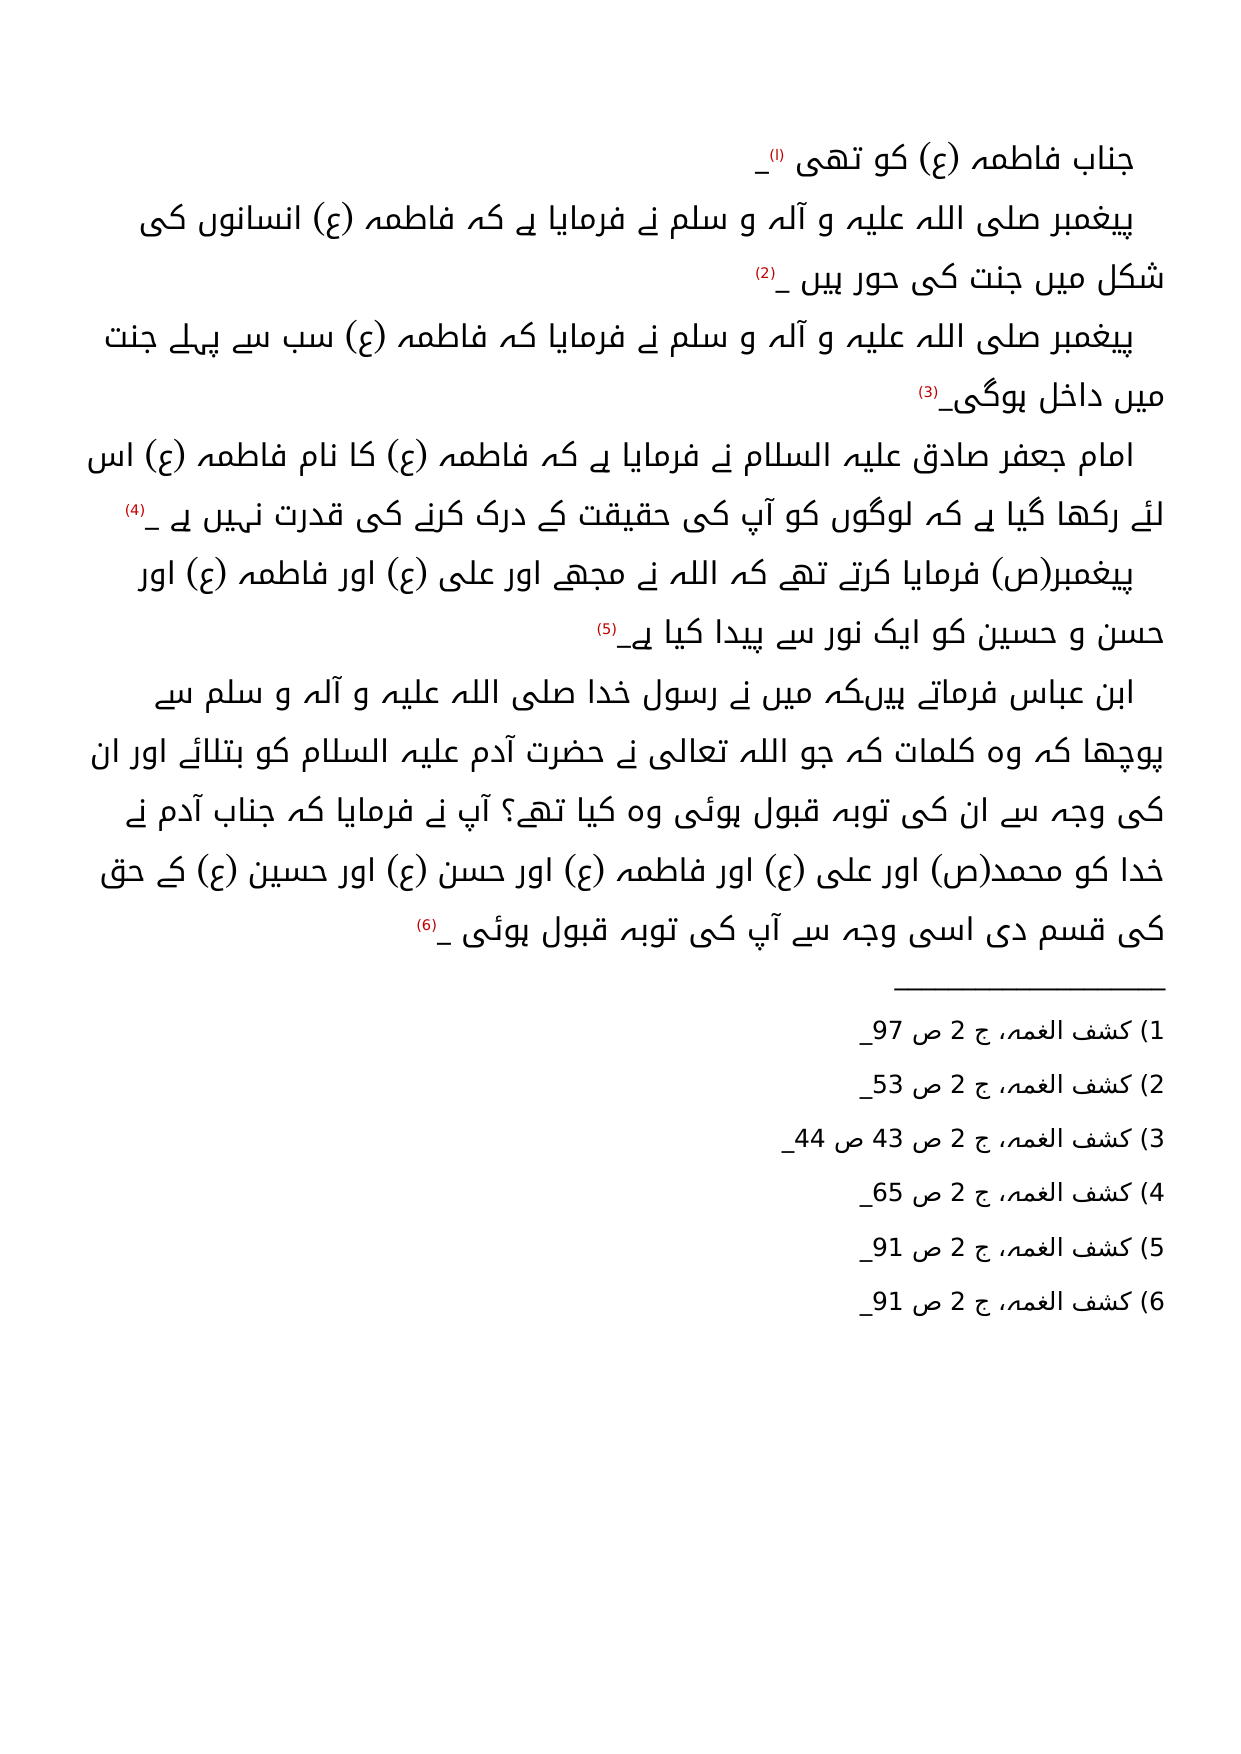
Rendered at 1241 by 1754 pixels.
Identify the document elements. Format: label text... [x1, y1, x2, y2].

text جناب فاطمہ (ع) کو تھی (ا)_ [75, 130, 1165, 189]
text ____________________ [75, 959, 1165, 991]
text ابن عباس فرماتے ہیںکہ میں نے رسول خدا صلی اللہ علیہ و آلہ و سلم سے پوچھا کہ وہ کلمات کہ جو اللہ تعالی نے حضرت آدم علیہ السلام کو بتلائے اور ان کی وجہ سے ان کی توبہ قبول ہوئی وہ کیا تھے؟ آپ نے فرمایا کہ جناب آدم نے خدا کو محمد(ص) اور علی (ع) اور فاطمہ (ع) اور حسن (ع) اور حسین (ع) کے حق کی قسم دی اسی وجہ سے آپ کی توبہ قبول ہوئی _(6) [75, 663, 1165, 959]
text 4) کشف الغمہ، ج 2 ص 65_ [75, 1178, 1165, 1208]
text امام جعفر صادق علیہ السلام نے فرمایا ہے کہ فاطمہ (ع) کا نام فاطمہ (ع) اس لئے رکھا گیا ہے کہ لوگوں کو آپ کی حقیقت کے درک کرنے کی قدرت نہیں ہے _(4) [75, 426, 1165, 544]
text 3) کشف الغمہ، ج 2 ص 43 ص 44_ [75, 1124, 1165, 1153]
text 6) کشف الغمہ، ج 2 ص 91_ [75, 1287, 1165, 1316]
text پیغمبر صلی اللہ علیہ و آلہ و سلم نے فرمایا کہ فاطمہ (ع) سب سے پہلے جنت میں داخل ہوگی_(3) [75, 307, 1165, 426]
text 5) کشف الغمہ، ج 2 ص 91_ [75, 1233, 1165, 1262]
text پیغمبر صلی اللہ علیہ و آلہ و سلم نے فرمایا ہے کہ فاطمہ (ع) انسانوں کی شکل میں جنت کی حور ہیں _(2) [75, 189, 1165, 307]
text 2) کشف الغمہ، ج 2 ص 53_ [75, 1070, 1165, 1099]
text 1) کشف الغمہ، ج 2 ص 97_ [75, 1016, 1165, 1045]
text پیغمبر(ص) فرمایا کرتے تھے کہ اللہ نے مجھے اور علی (ع) اور فاطمہ (ع) اور حسن و حسین کو ایک نور سے پیدا کیا ہے_(5) [75, 544, 1165, 663]
